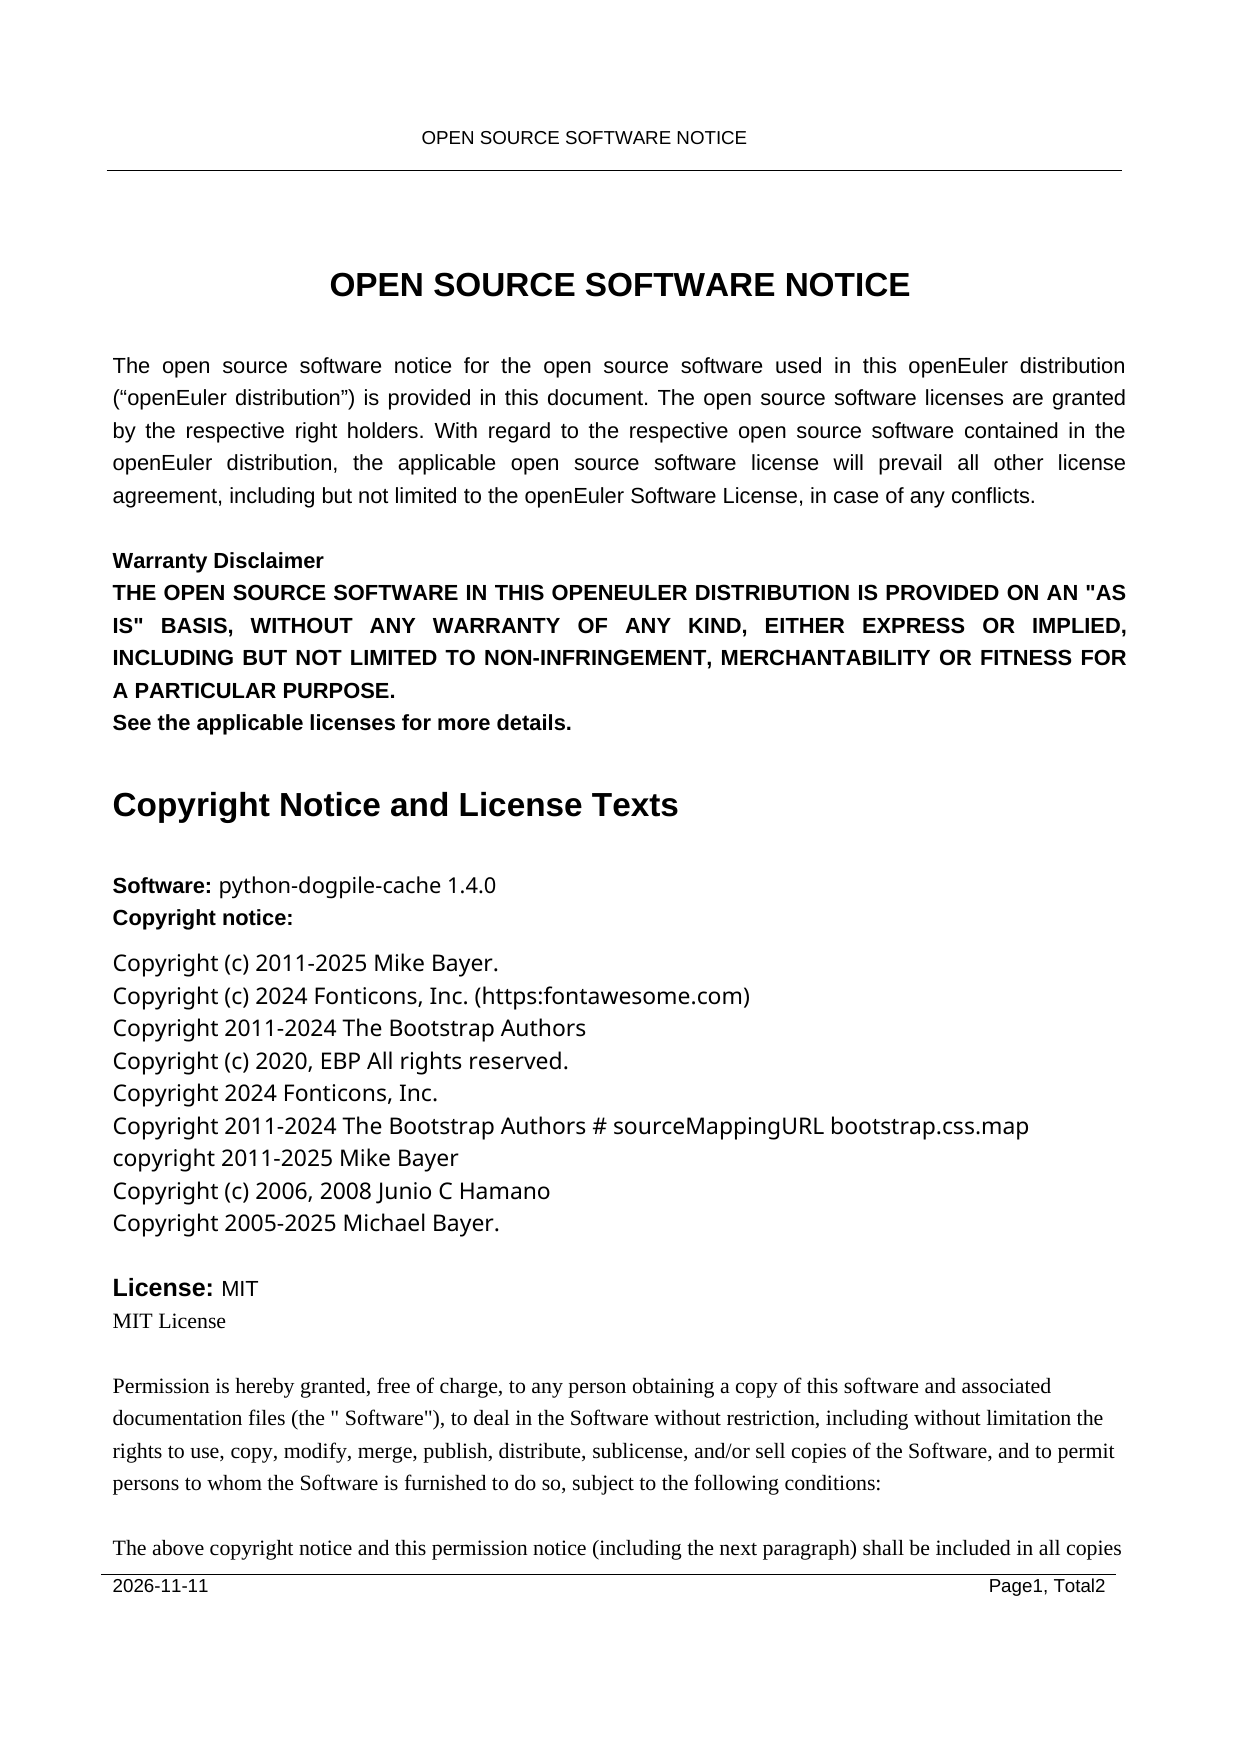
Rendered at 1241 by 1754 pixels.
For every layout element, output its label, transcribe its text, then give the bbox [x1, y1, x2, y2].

text Copyright (c) 2011-2025 Mike Bayer. Copyright (c) 2024 Fonticons, Inc. (https:fontawesome.com) Copyright 2011-2024 The Bootstrap Authors Copyright (c) 2020, EBP All rights reserved. Copyright 2024 Fonticons, Inc. Copyright 2011-2024 The Bootstrap Authors # sourceMappingURL bootstrap.css.map copyright 2011-2025 Mike Bayer Copyright (c) 2006, 2008 Junio C Hamano Copyright 2005-2025 Michael Bayer. [112, 947, 1128, 1272]
text License: MIT [112, 1272, 1128, 1304]
text THE OPEN SOURCE SOFTWARE IN THIS OPENEULER DISTRIBUTION IS PROVIDED ON AN "AS IS" BASIS, WITHOUT ANY WARRANTY OF ANY KIND, EITHER EXPRESS OR IMPLIED, INCLUDING BUT NOT LIMITED TO NON-INFRINGEMENT, MERCHANTABILITY OR FITNESS FOR A PARTICULAR PURPOSE. See the applicable licenses for more details. [112, 576, 1128, 739]
text Warranty Disclaimer [112, 544, 1128, 576]
text Copyright notice: [112, 901, 1128, 934]
title Software: python-dogpile-cache 1.4.0 [112, 869, 1128, 901]
text OPEN SOURCE SOFTWARE NOTICE [112, 251, 1128, 316]
text Copyright Notice and License Texts [112, 771, 1128, 836]
text The open source software notice for the open source software used in this openEuler distribution (“openEuler distribution”) is provided in this document. The open source software licenses are granted by the respective right holders. With regard to the respective open source software contained in the openEuler distribution, the applicable open source software license will prevail all other license agreement, including but not limited to the openEuler Software License, in case of any conflicts. [112, 349, 1128, 511]
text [112, 1304, 1128, 1564]
